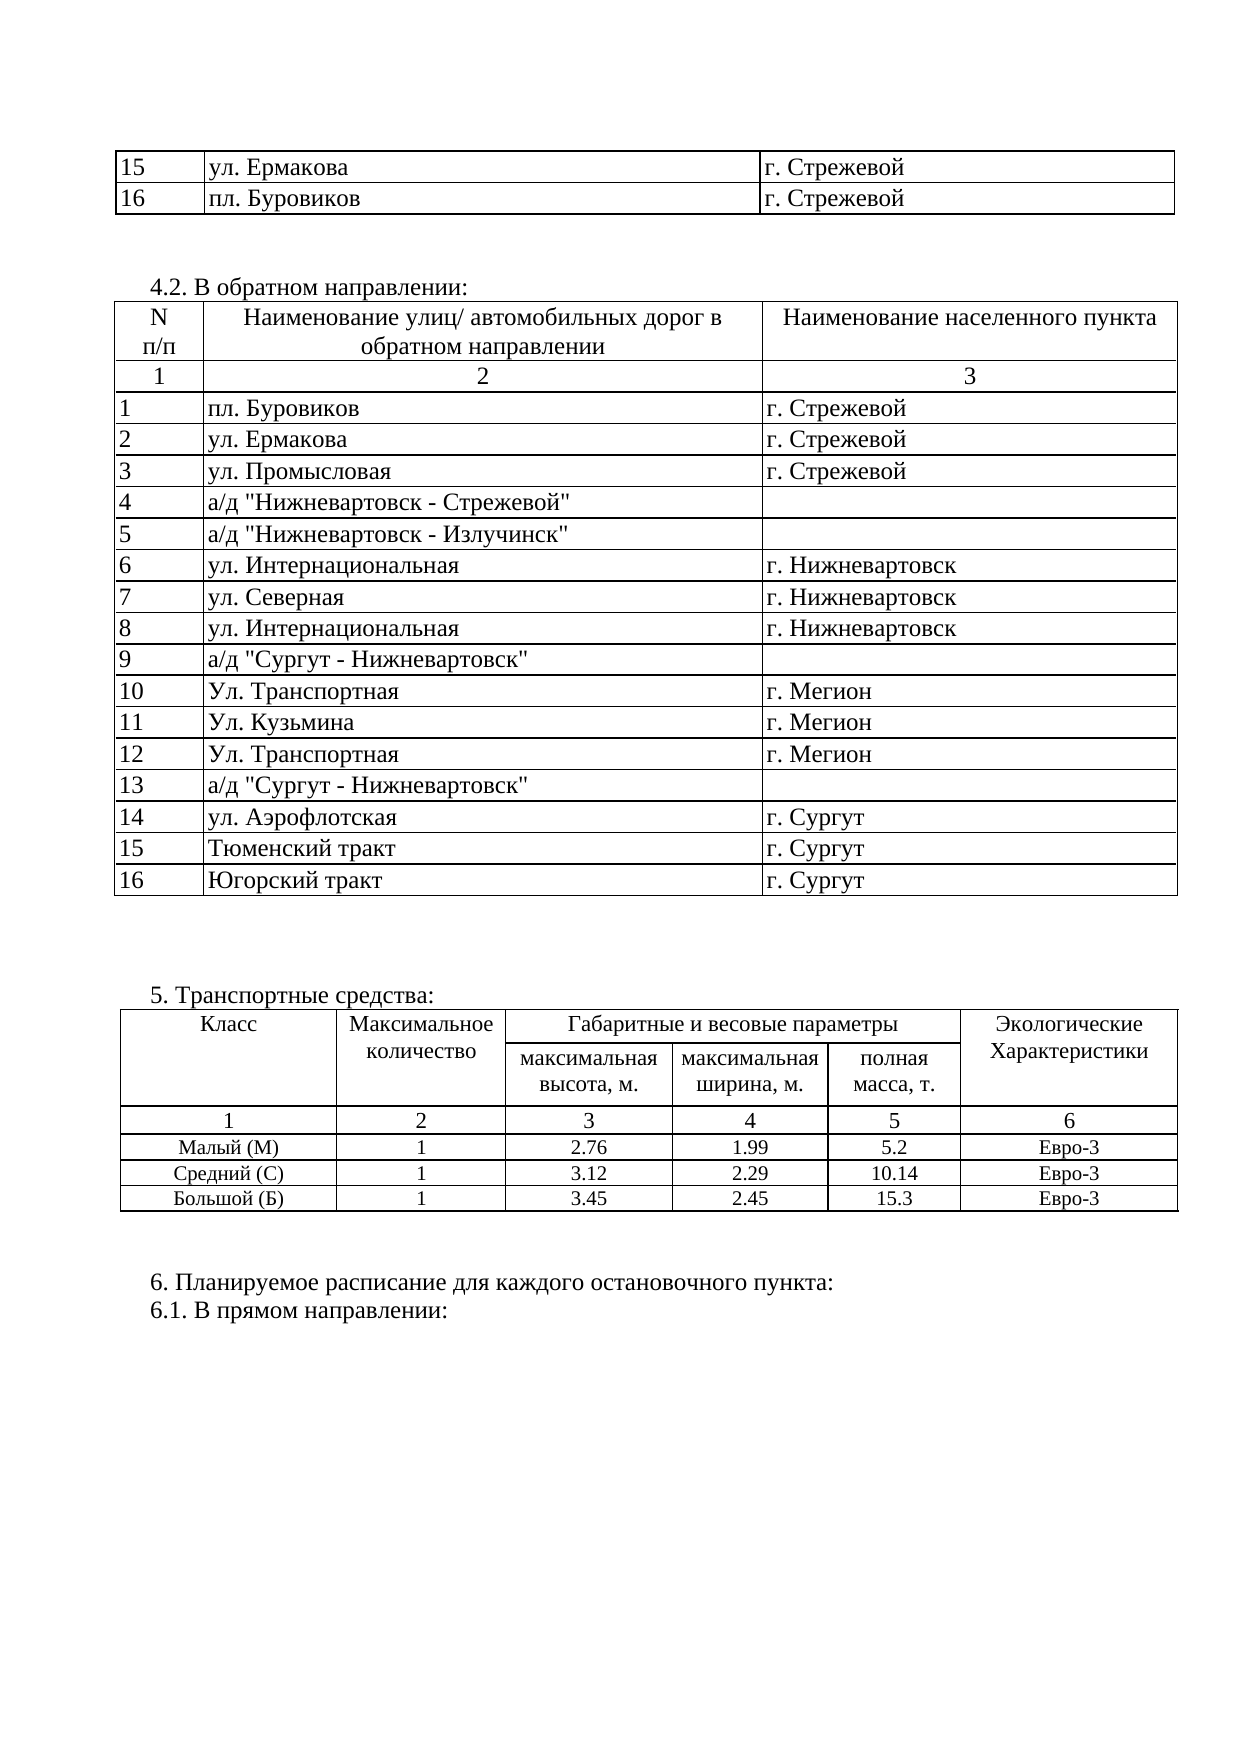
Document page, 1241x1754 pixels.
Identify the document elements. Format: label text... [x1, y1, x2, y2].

table_cell 1 [337, 1161, 505, 1184]
table_cell г. Стрежевой [761, 183, 1174, 213]
table_cell полная масса, т. [829, 1044, 960, 1105]
table_cell г. Мегион [763, 737, 1177, 769]
table_cell 2 [115, 424, 203, 454]
table_cell 11 [115, 707, 203, 737]
table_cell Евро-3 [961, 1161, 1177, 1184]
table_cell 5 [829, 1107, 960, 1133]
table_cell г. Нижневартовск [763, 611, 1177, 643]
table_header Экологические Характеристики [961, 1010, 1177, 1105]
table_cell а/д "Нижневартовск - Излучинск" [204, 519, 762, 548]
table_cell а/д "Сургут - Нижневартовск" [204, 645, 762, 674]
table_header Габаритные и весовые параметры [506, 1010, 960, 1042]
table_cell 8 [115, 613, 203, 643]
table_cell г. Стрежевой [763, 454, 1177, 486]
table_cell 2.29 [673, 1161, 827, 1184]
text 5. Транспортные средства: [150, 980, 1090, 1009]
table_cell ул. Промысловая [204, 456, 762, 486]
table_cell Ул. Кузьмина [204, 707, 762, 737]
table_cell ул. Аэрофлотская [204, 802, 762, 832]
table_cell 2 [204, 361, 762, 391]
table_cell 2 [337, 1107, 505, 1133]
table_cell Ул. Транспортная [204, 739, 762, 769]
table_cell 13 [115, 770, 203, 800]
table_cell [763, 486, 1177, 517]
table_cell пл. Буровиков [204, 393, 762, 423]
table_cell 5 [115, 518, 203, 548]
table_cell 15 [115, 833, 203, 863]
table_cell г. Сургут [763, 863, 1177, 894]
table_cell 10 [115, 675, 203, 706]
table_cell г. Стрежевой [763, 391, 1177, 423]
table_cell 14 [115, 801, 203, 832]
table_cell 1 [121, 1107, 336, 1133]
table_cell 12 [115, 738, 203, 769]
table_cell 10.14 [829, 1161, 960, 1184]
table_cell 3.12 [506, 1161, 672, 1184]
table_cell ул. Ермакова [204, 424, 762, 454]
table_cell г. Стрежевой [763, 423, 1177, 454]
table_cell 1 [115, 392, 203, 423]
table_cell ул. Интернациональная [204, 613, 762, 643]
table_cell Тюменский тракт [204, 833, 762, 863]
table_header Наименование населенного пункта [763, 302, 1177, 360]
text 4.2. В обратном направлении: [150, 272, 1090, 301]
table_header N п/п [115, 302, 203, 360]
table_cell Ул. Транспортная [204, 676, 762, 706]
table_cell [763, 643, 1177, 674]
table_cell ул. Интернациональная [204, 550, 762, 580]
text 6.1. В прямом направлении: [150, 1296, 1090, 1324]
table_cell максимальная ширина, м. [673, 1044, 827, 1105]
table_header Класс [121, 1010, 336, 1105]
table_cell 15 [117, 152, 204, 181]
table_cell 6 [961, 1107, 1177, 1133]
table_cell 4 [115, 487, 203, 517]
table_header Максимальное количество [337, 1010, 505, 1105]
table_cell г. Сургут [763, 832, 1177, 863]
table_cell 4 [673, 1107, 827, 1133]
table_cell Малый (М) [121, 1135, 336, 1159]
table_cell Большой (Б) [121, 1186, 336, 1210]
table_cell 16 [117, 183, 204, 213]
table_cell Средний (С) [121, 1161, 336, 1184]
table_header Наименование улиц/ автомобильных дорог в обратном направлении [204, 302, 762, 360]
table_cell г. Сургут [763, 800, 1177, 832]
table_cell [763, 769, 1177, 800]
table_cell 3.45 [506, 1186, 672, 1210]
table_cell 16 [115, 864, 203, 894]
table_cell г. Нижневартовск [763, 549, 1177, 580]
table_cell а/д "Сургут - Нижневартовск" [204, 770, 762, 800]
table_cell 3 [763, 360, 1177, 391]
table_cell 3 [506, 1107, 672, 1133]
table_cell [763, 517, 1177, 548]
text 6. Планируемое расписание для каждого остановочного пункта: [150, 1267, 1090, 1296]
table_cell г. Нижневартовск [763, 580, 1177, 611]
table_cell г. Мегион [763, 674, 1177, 706]
table_cell пл. Буровиков [205, 183, 759, 213]
table_cell 9 [115, 644, 203, 674]
table_cell г. Стрежевой [761, 152, 1174, 181]
table_cell максимальная высота, м. [506, 1044, 672, 1105]
table_cell Югорский тракт [204, 865, 762, 894]
table_cell г. Мегион [763, 706, 1177, 737]
table_cell 15.3 [829, 1186, 960, 1210]
table_cell ул. Северная [204, 582, 762, 611]
table_cell 1 [115, 361, 203, 391]
table_cell 1 [337, 1135, 505, 1159]
table_cell 7 [115, 581, 203, 611]
table_cell 1 [337, 1186, 505, 1210]
table_cell ул. Ермакова [205, 152, 759, 181]
table_cell а/д "Нижневартовск - Стрежевой" [204, 487, 762, 517]
table_cell 1.99 [673, 1135, 827, 1159]
table_cell Евро-3 [961, 1135, 1177, 1159]
table_cell 6 [115, 550, 203, 580]
table_cell 2.45 [673, 1186, 827, 1210]
table_cell 3 [115, 455, 203, 486]
table_cell Евро-3 [961, 1186, 1177, 1210]
table_cell 5.2 [829, 1135, 960, 1159]
table_cell 2.76 [506, 1135, 672, 1159]
